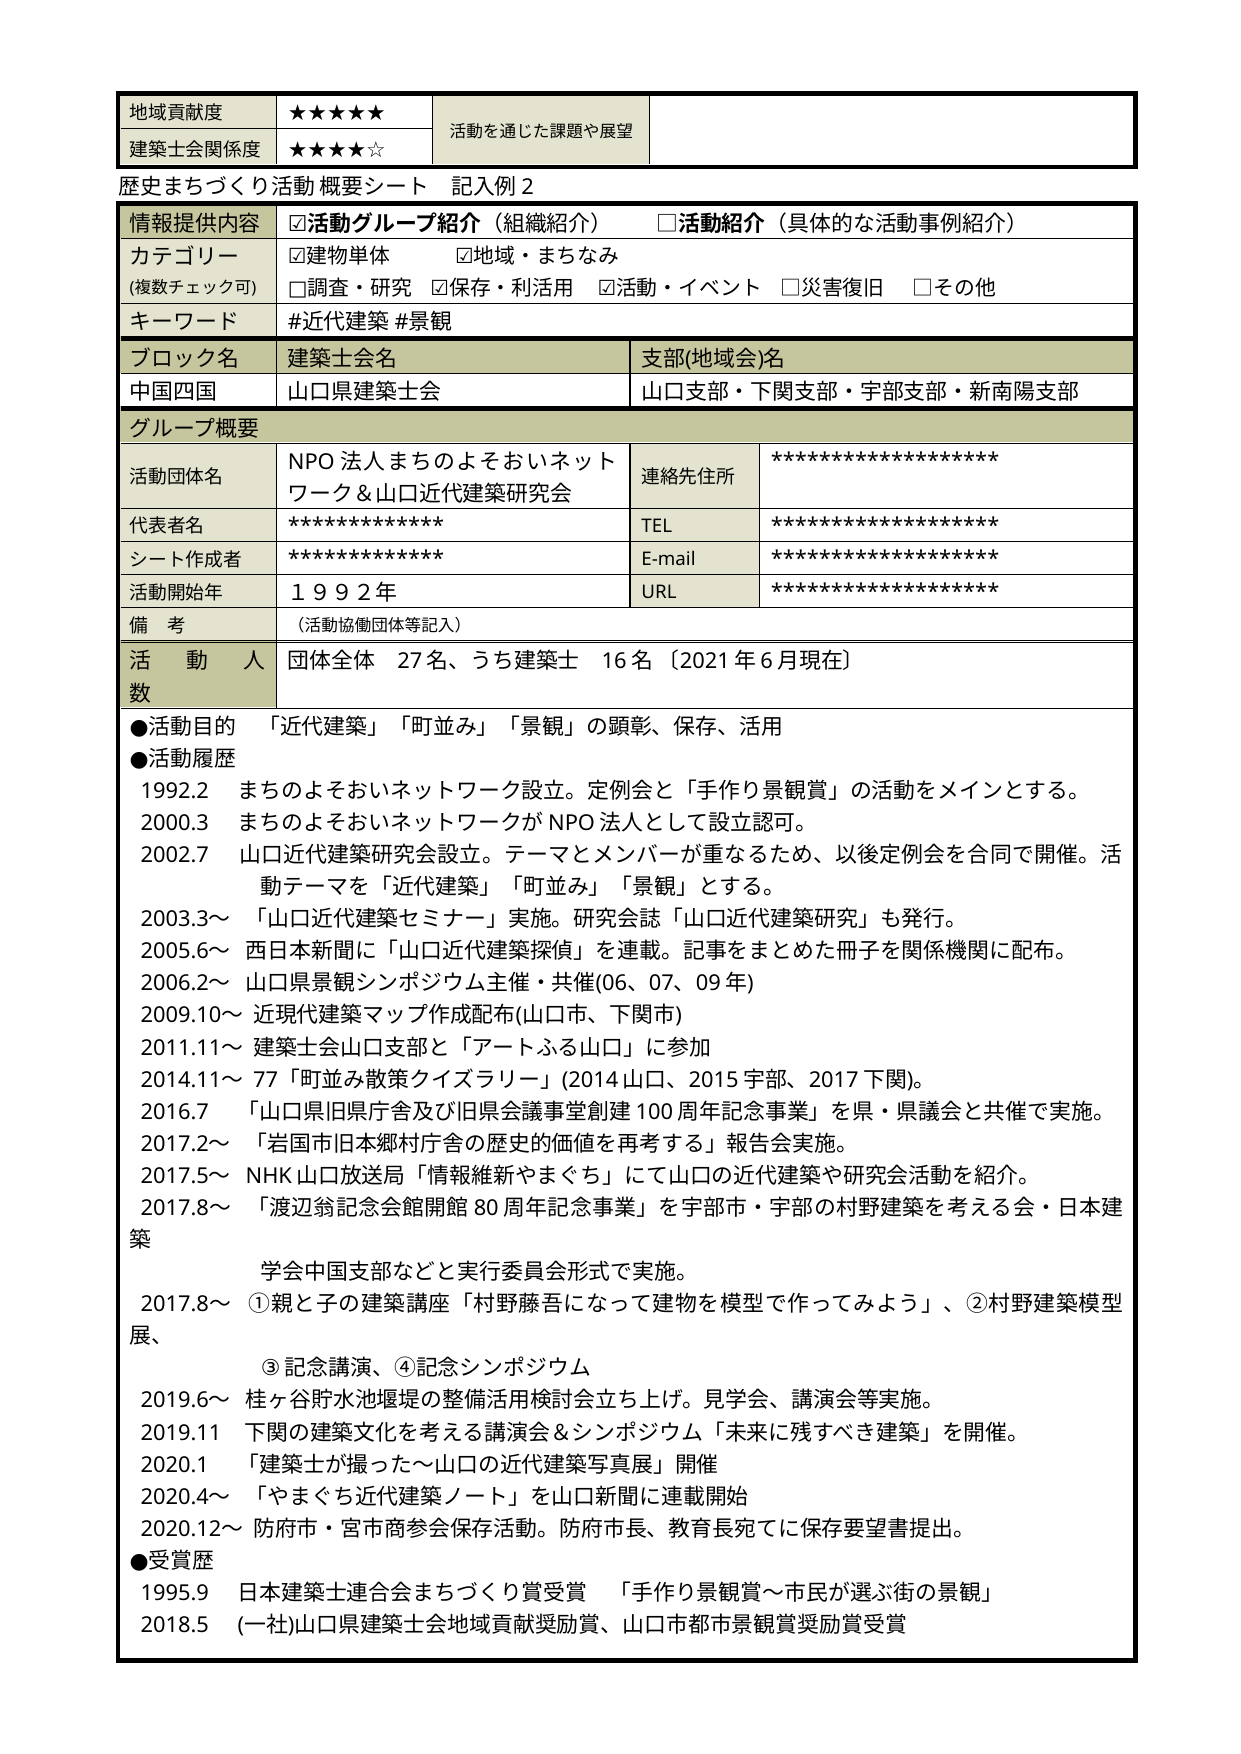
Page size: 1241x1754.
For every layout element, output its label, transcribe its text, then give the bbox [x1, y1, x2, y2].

table_cell カテゴリー (複数チェック可) [120, 239, 276, 303]
table_cell ******************* [760, 575, 1133, 607]
table_cell グループ概要 [120, 407, 1133, 442]
table_cell 山口支部・下関支部・宇部支部・新南陽支部 [631, 374, 1133, 406]
table_cell 活動を通じた課題や展望 [433, 96, 649, 164]
table_cell URL [631, 575, 759, 607]
table_cell 中国四国 [120, 374, 276, 406]
table_cell 支部(地域会)名 [631, 341, 1133, 373]
table_cell シート作成者 [120, 542, 276, 574]
table_cell [650, 96, 1133, 164]
table_header 情報提供内容 [120, 206, 276, 238]
table_cell ************* [277, 509, 629, 541]
table_cell 活動団体名 [120, 444, 276, 508]
table_cell ******************* [760, 509, 1133, 541]
table_cell ******************* [760, 542, 1133, 574]
table_cell 建築士会関係度 [120, 129, 276, 164]
table_cell 連絡先住所 [631, 444, 759, 508]
table_cell NPO法人まちのよそおいネットワーク＆山口近代建築研究会 [277, 444, 629, 508]
table_cell ★★★★☆ [277, 129, 432, 164]
table_cell TEL [631, 509, 759, 541]
table_cell キーワード [120, 304, 173, 336]
table_cell １９９２年 [277, 575, 629, 607]
table_cell 備 考 [120, 608, 276, 640]
table_cell 活動開始年 [120, 575, 276, 607]
table_cell ブロック名 [120, 337, 276, 373]
table_cell E-mail [631, 542, 759, 574]
table_cell 活 動 人 数 [120, 643, 276, 707]
table_cell 山口県建築士会 [277, 374, 629, 406]
text 歴史まちづくり活動 概要シート 記入例2 [118, 169, 1152, 201]
table_cell #近代建築 #景観 [277, 304, 1133, 336]
table_cell 団体全体 27名、うち建築士 16名 〔2021年6月現在〕 [277, 643, 1133, 707]
table_header ☑活動グループ紹介（組織紹介） □活動紹介（具体的な活動事例紹介） [277, 206, 1133, 238]
table_cell 地域貢献度 [120, 96, 276, 128]
table_cell キーワード [217, 304, 276, 336]
table_cell 代表者名 [120, 509, 276, 541]
table_cell ************* [277, 542, 629, 574]
table_cell ★★★★★ [277, 96, 432, 128]
table_cell （活動協働団体等記入） [277, 608, 1133, 640]
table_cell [120, 709, 1133, 1658]
table_cell 建築士会名 [277, 341, 629, 373]
table_cell ******************* [760, 444, 1133, 508]
table_cell ☑建物単体 ☑地域・まちなみ □調査・研究 ☑保存・利活用 ☑活動・イベント □災害復旧 □その他 [277, 239, 1133, 303]
